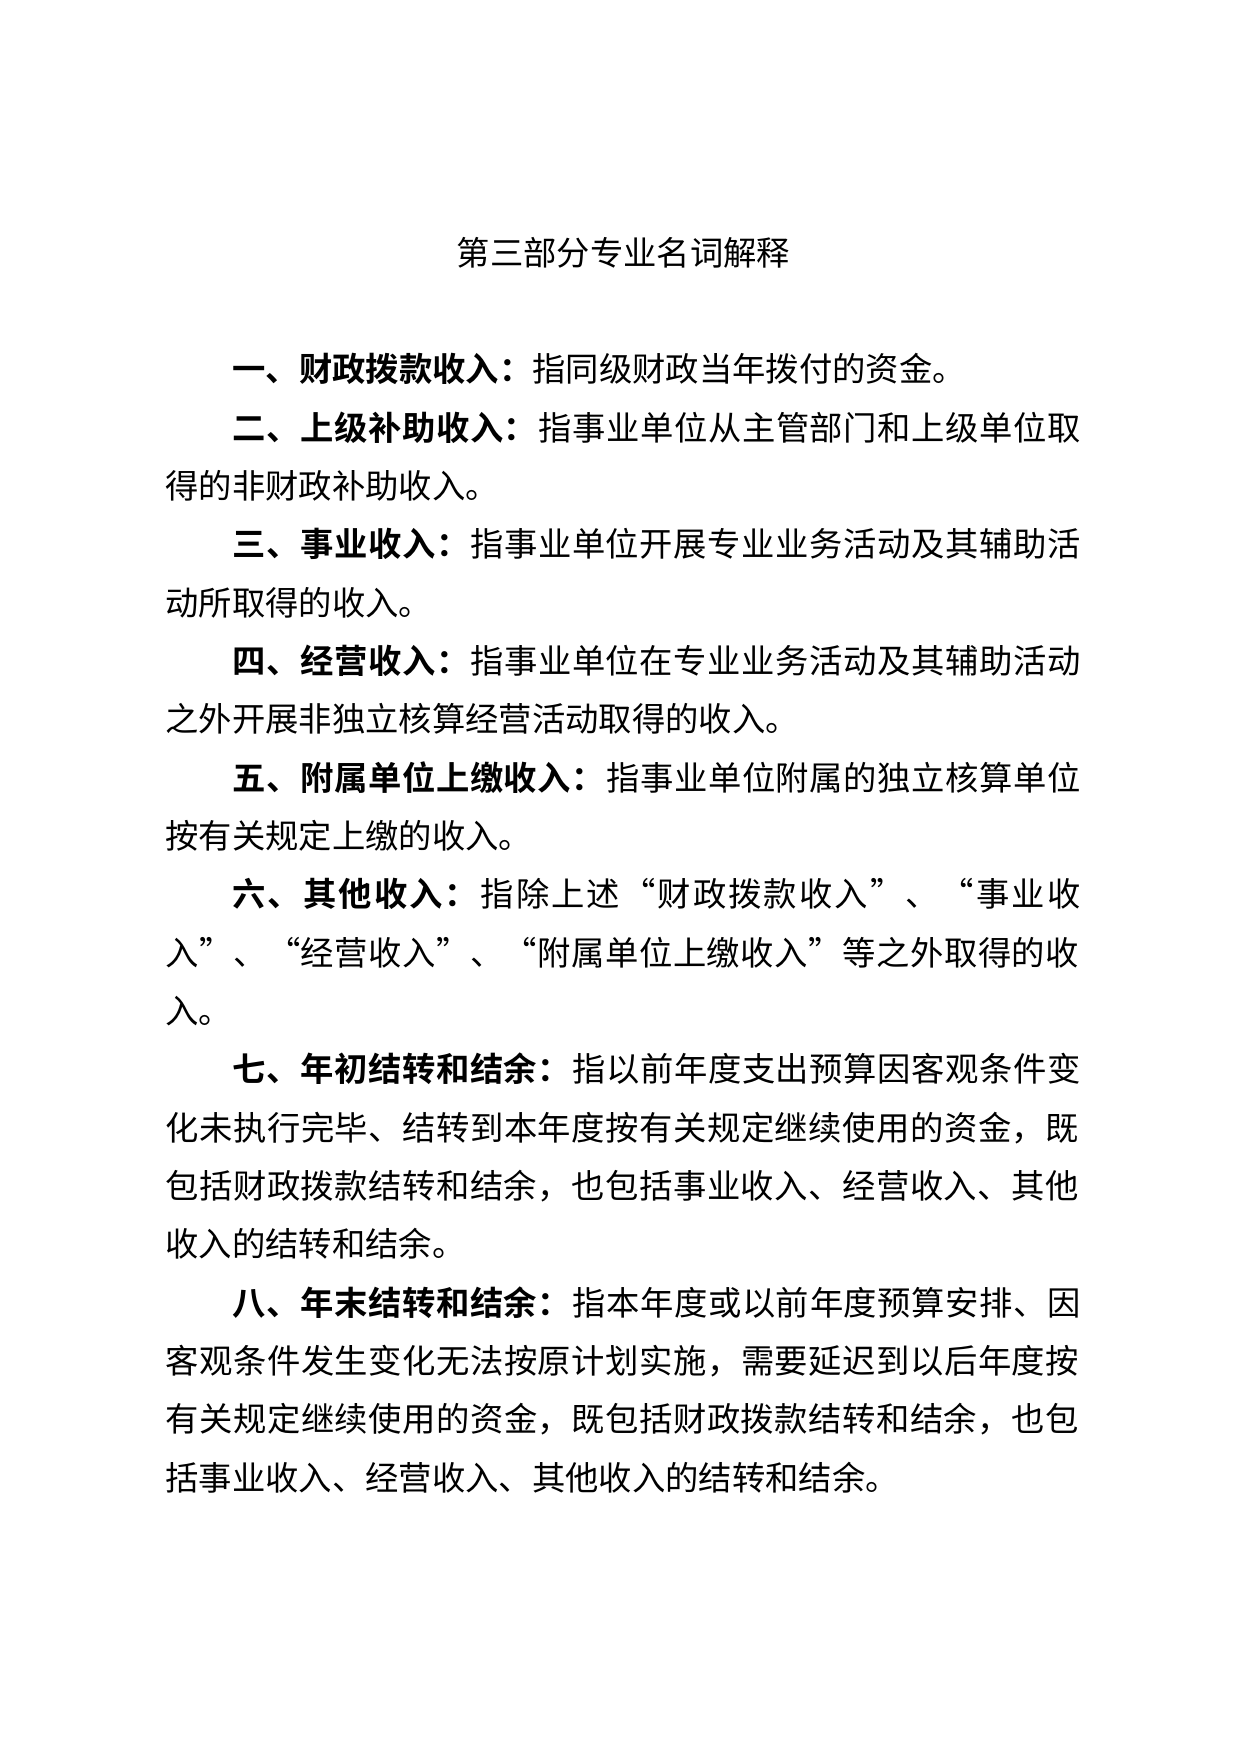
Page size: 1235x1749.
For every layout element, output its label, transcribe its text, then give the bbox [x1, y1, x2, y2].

text 六、其他收入：指除上述“财政拨款收入”、“事业收入”、“经营收入”、“附属单位上缴收入”等之外取得的收入。 [165, 860, 1081, 1035]
text 二、上级补助收入：指事业单位从主管部门和上级单位取得的非财政补助收入。 [165, 393, 1081, 510]
text 四、经营收入：指事业单位在专业业务活动及其辅助活动之外开展非独立核算经营活动取得的收入。 [165, 627, 1081, 743]
text 一、财政拨款收入：指同级财政当年拨付的资金。 [165, 335, 1081, 393]
text 八、年末结转和结余：指本年度或以前年度预算安排、因客观条件发生变化无法按原计划实施，需要延迟到以后年度按有关规定继续使用的资金，既包括财政拨款结转和结余，也包括事业收入、经营收入、其他收入的结转和结余。 [165, 1268, 1081, 1502]
text 七、年初结转和结余：指以前年度支出预算因客观条件变化未执行完毕、结转到本年度按有关规定继续使用的资金，既包括财政拨款结转和结余，也包括事业收入、经营收入、其他收入的结转和结余。 [165, 1035, 1081, 1268]
text 第三部分专业名词解释 [165, 218, 1081, 277]
text 五、附属单位上缴收入：指事业单位附属的独立核算单位按有关规定上缴的收入。 [165, 743, 1081, 860]
text 三、事业收入：指事业单位开展专业业务活动及其辅助活动所取得的收入。 [165, 510, 1081, 627]
